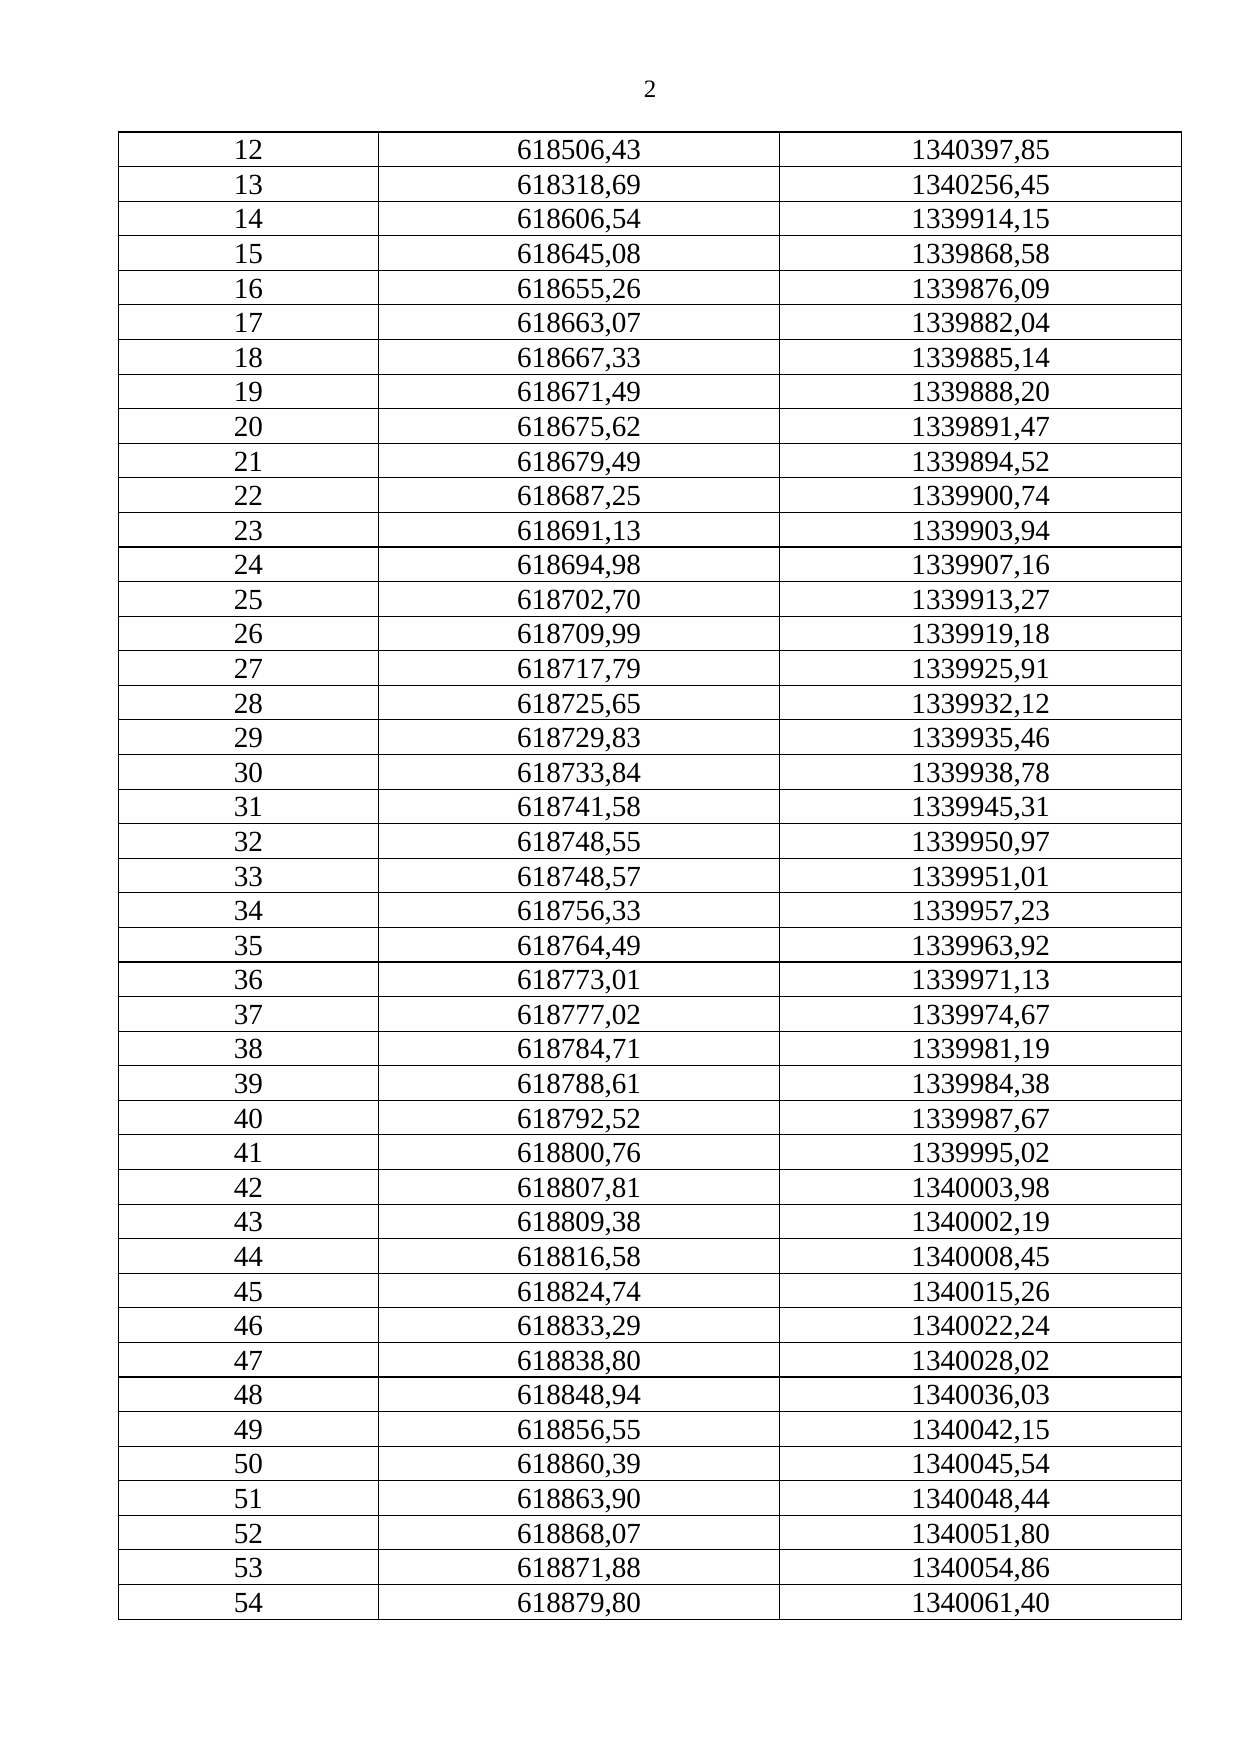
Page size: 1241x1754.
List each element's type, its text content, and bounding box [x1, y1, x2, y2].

table_cell 1340008,45 [780, 1239, 1181, 1273]
table_cell 38 [119, 1032, 378, 1065]
table_cell 1339981,19 [780, 1032, 1181, 1065]
table_cell 1340002,19 [780, 1205, 1181, 1238]
table_cell 1340256,45 [780, 167, 1181, 201]
table_cell 20 [119, 409, 378, 443]
table_cell 1340042,15 [780, 1412, 1181, 1446]
table_cell 1340022,24 [780, 1308, 1181, 1342]
table_cell 54 [119, 1585, 378, 1618]
table_cell 16 [119, 271, 378, 304]
table_cell 25 [119, 582, 378, 616]
table_cell 44 [119, 1239, 378, 1273]
table_cell 618800,76 [379, 1135, 779, 1169]
table_cell 1340036,03 [780, 1378, 1181, 1411]
table_cell 618838,80 [379, 1343, 779, 1376]
table_cell 27 [119, 651, 378, 685]
table_cell 618773,01 [379, 963, 779, 996]
table_cell 1340051,80 [780, 1516, 1181, 1549]
table_cell 32 [119, 824, 378, 858]
table_cell 1339971,13 [780, 963, 1181, 996]
table_cell 19 [119, 375, 378, 408]
table_cell 18 [119, 340, 378, 373]
table_cell 22 [119, 478, 378, 512]
table_cell 618691,13 [379, 513, 779, 546]
table_cell 13 [119, 167, 378, 201]
table_cell 1339984,38 [780, 1066, 1181, 1100]
table_cell 1340397,85 [780, 133, 1181, 166]
table_cell 46 [119, 1308, 378, 1342]
table_cell 1340015,26 [780, 1274, 1181, 1307]
table_cell 618667,33 [379, 340, 779, 373]
table_cell 1339925,91 [780, 651, 1181, 685]
table_cell 618733,84 [379, 755, 779, 788]
table_cell 1339938,78 [780, 755, 1181, 788]
table_cell 1340045,54 [780, 1447, 1181, 1480]
table_cell 21 [119, 444, 378, 477]
table_cell 618777,02 [379, 997, 779, 1031]
table_cell 1340054,86 [780, 1550, 1181, 1584]
table_cell 1340061,40 [780, 1585, 1181, 1618]
table_cell 618784,71 [379, 1032, 779, 1065]
table_cell 618671,49 [379, 375, 779, 408]
table_cell 1339876,09 [780, 271, 1181, 304]
table_cell 45 [119, 1274, 378, 1307]
table_cell 618663,07 [379, 305, 779, 339]
table_cell 39 [119, 1066, 378, 1100]
table_cell 618709,99 [379, 617, 779, 650]
table_cell 1339957,23 [780, 893, 1181, 927]
table_cell 1340028,02 [780, 1343, 1181, 1376]
table_cell 618675,62 [379, 409, 779, 443]
table_cell 41 [119, 1135, 378, 1169]
table_cell 1339913,27 [780, 582, 1181, 616]
table_cell 618848,94 [379, 1378, 779, 1411]
table_cell 35 [119, 928, 378, 961]
table_cell 43 [119, 1205, 378, 1238]
table_cell 618824,74 [379, 1274, 779, 1307]
table_cell 34 [119, 893, 378, 927]
table_cell 618856,55 [379, 1412, 779, 1446]
table_cell 1339914,15 [780, 202, 1181, 235]
table_cell 618748,57 [379, 859, 779, 892]
table_cell 28 [119, 686, 378, 719]
table_cell 618506,43 [379, 133, 779, 166]
table_cell 1340048,44 [780, 1481, 1181, 1515]
table_cell 47 [119, 1343, 378, 1376]
table_cell 14 [119, 202, 378, 235]
table_cell 618694,98 [379, 548, 779, 581]
table_cell 12 [119, 133, 378, 166]
table_cell 26 [119, 617, 378, 650]
table_cell 1339987,67 [780, 1101, 1181, 1134]
table_cell 51 [119, 1481, 378, 1515]
table_cell 1339932,12 [780, 686, 1181, 719]
table_cell 1339919,18 [780, 617, 1181, 650]
table_cell 1339951,01 [780, 859, 1181, 892]
table_cell 618318,69 [379, 167, 779, 201]
table_cell 618679,49 [379, 444, 779, 477]
table_cell 1339894,52 [780, 444, 1181, 477]
table_cell 618748,55 [379, 824, 779, 858]
table_cell 30 [119, 755, 378, 788]
table_cell 49 [119, 1412, 378, 1446]
table_cell 17 [119, 305, 378, 339]
table_cell 618645,08 [379, 236, 779, 270]
table_cell 618788,61 [379, 1066, 779, 1100]
table_cell 52 [119, 1516, 378, 1549]
table_cell 618655,26 [379, 271, 779, 304]
table_cell 618809,38 [379, 1205, 779, 1238]
table_cell 1339950,97 [780, 824, 1181, 858]
table_cell 618741,58 [379, 790, 779, 823]
table_cell 1339935,46 [780, 720, 1181, 754]
table_cell 42 [119, 1170, 378, 1203]
table_cell 618868,07 [379, 1516, 779, 1549]
table_cell 618702,70 [379, 582, 779, 616]
table_cell 33 [119, 859, 378, 892]
table_cell 23 [119, 513, 378, 546]
table_cell 618863,90 [379, 1481, 779, 1515]
table_cell 48 [119, 1378, 378, 1411]
table_cell 618717,79 [379, 651, 779, 685]
table_cell 1339888,20 [780, 375, 1181, 408]
table_cell 1339903,94 [780, 513, 1181, 546]
table_cell 1339900,74 [780, 478, 1181, 512]
table_cell 40 [119, 1101, 378, 1134]
table_cell 50 [119, 1447, 378, 1480]
table_cell 618871,88 [379, 1550, 779, 1584]
table_cell 24 [119, 548, 378, 581]
table_cell 1339945,31 [780, 790, 1181, 823]
table_cell 1339885,14 [780, 340, 1181, 373]
table_cell 618725,65 [379, 686, 779, 719]
table_cell 1339963,92 [780, 928, 1181, 961]
table_cell 1340003,98 [780, 1170, 1181, 1203]
table_cell 618807,81 [379, 1170, 779, 1203]
table_cell 15 [119, 236, 378, 270]
table_cell 618606,54 [379, 202, 779, 235]
table_cell 53 [119, 1550, 378, 1584]
table_cell 618764,49 [379, 928, 779, 961]
table_cell 618879,80 [379, 1585, 779, 1618]
table_cell 618792,52 [379, 1101, 779, 1134]
table_cell 618860,39 [379, 1447, 779, 1480]
table_cell 36 [119, 963, 378, 996]
table_cell 31 [119, 790, 378, 823]
table_cell 1339907,16 [780, 548, 1181, 581]
table_cell 37 [119, 997, 378, 1031]
table_cell 618816,58 [379, 1239, 779, 1273]
table_cell 618729,83 [379, 720, 779, 754]
table_cell 29 [119, 720, 378, 754]
table_cell 618756,33 [379, 893, 779, 927]
table_cell 1339995,02 [780, 1135, 1181, 1169]
table_cell 1339891,47 [780, 409, 1181, 443]
table_cell 618687,25 [379, 478, 779, 512]
table_cell 1339868,58 [780, 236, 1181, 270]
table_cell 1339882,04 [780, 305, 1181, 339]
table_cell 1339974,67 [780, 997, 1181, 1031]
table_cell 618833,29 [379, 1308, 779, 1342]
